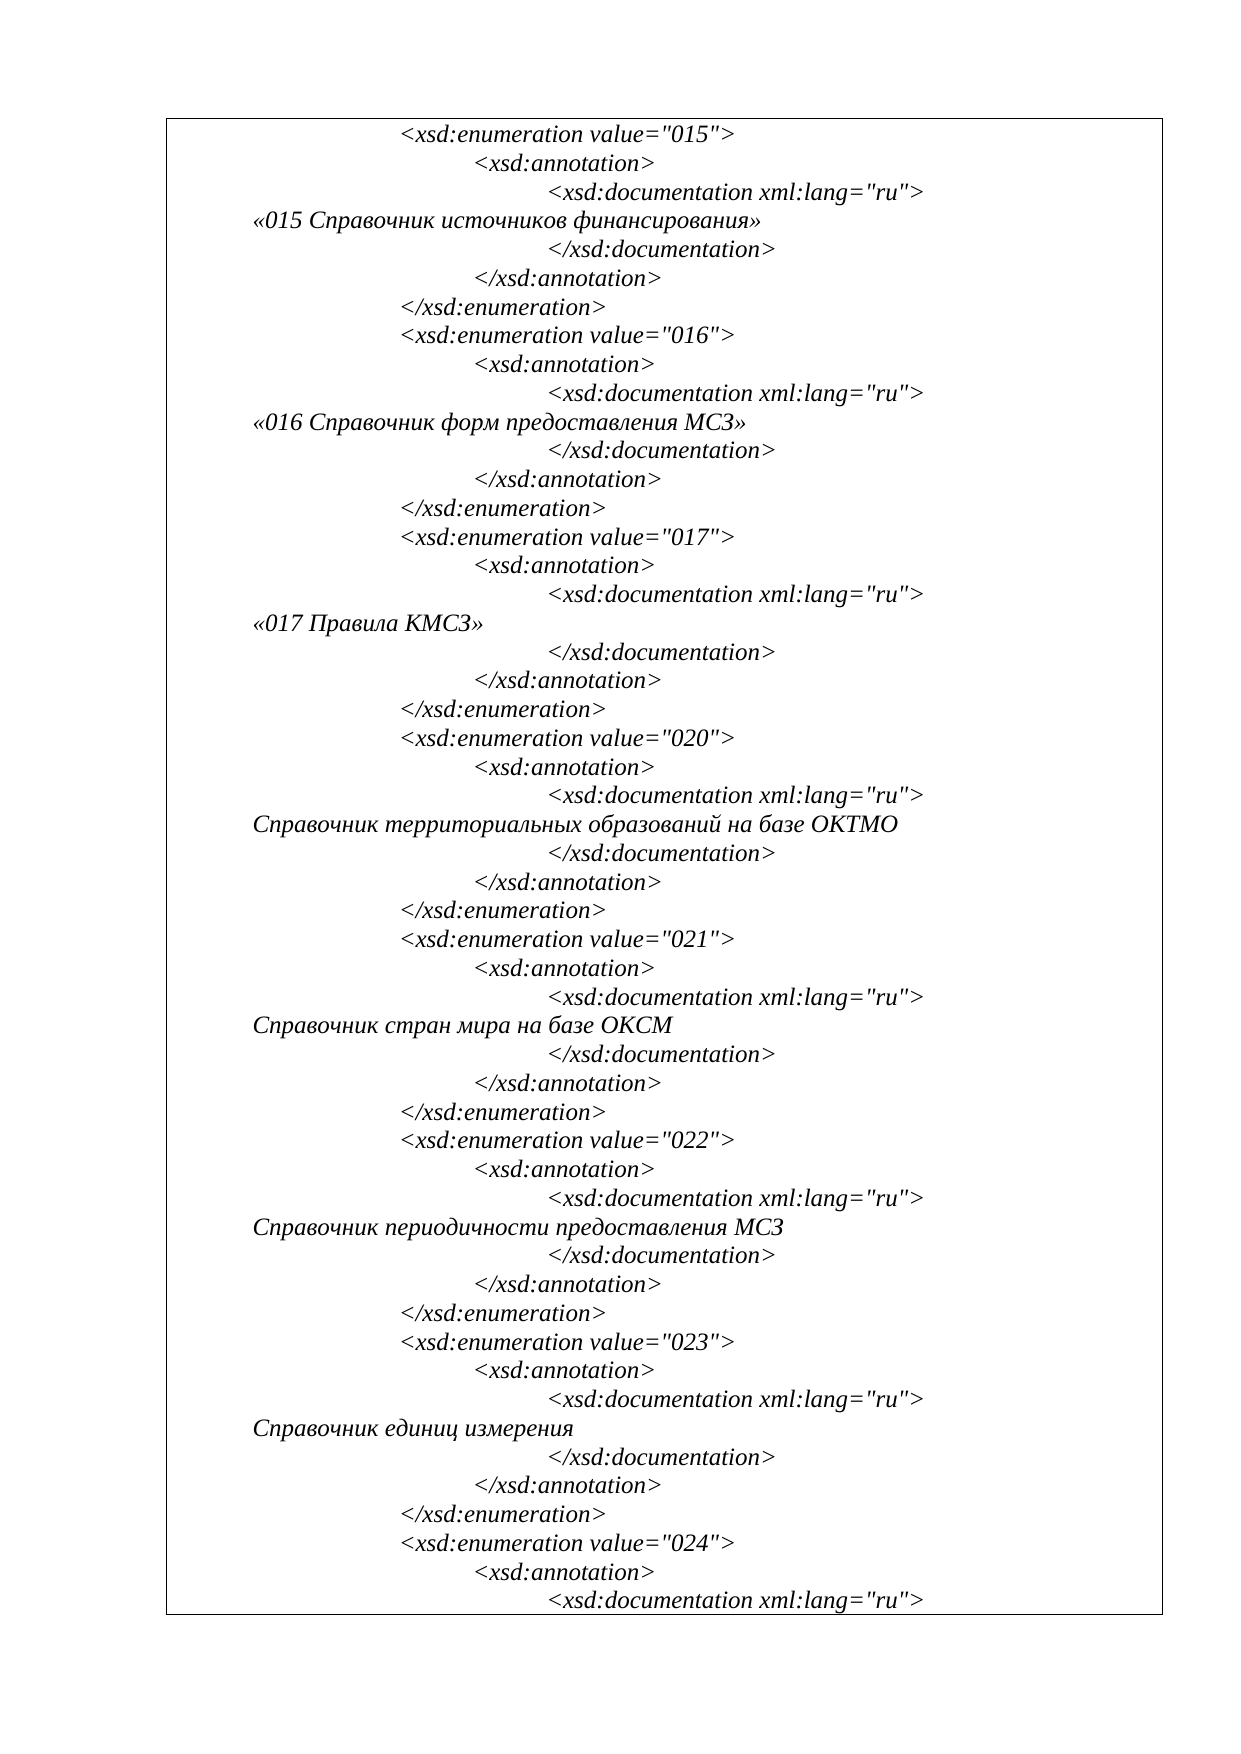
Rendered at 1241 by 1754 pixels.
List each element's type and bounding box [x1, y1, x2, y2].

table_header [167, 119, 1162, 1614]
